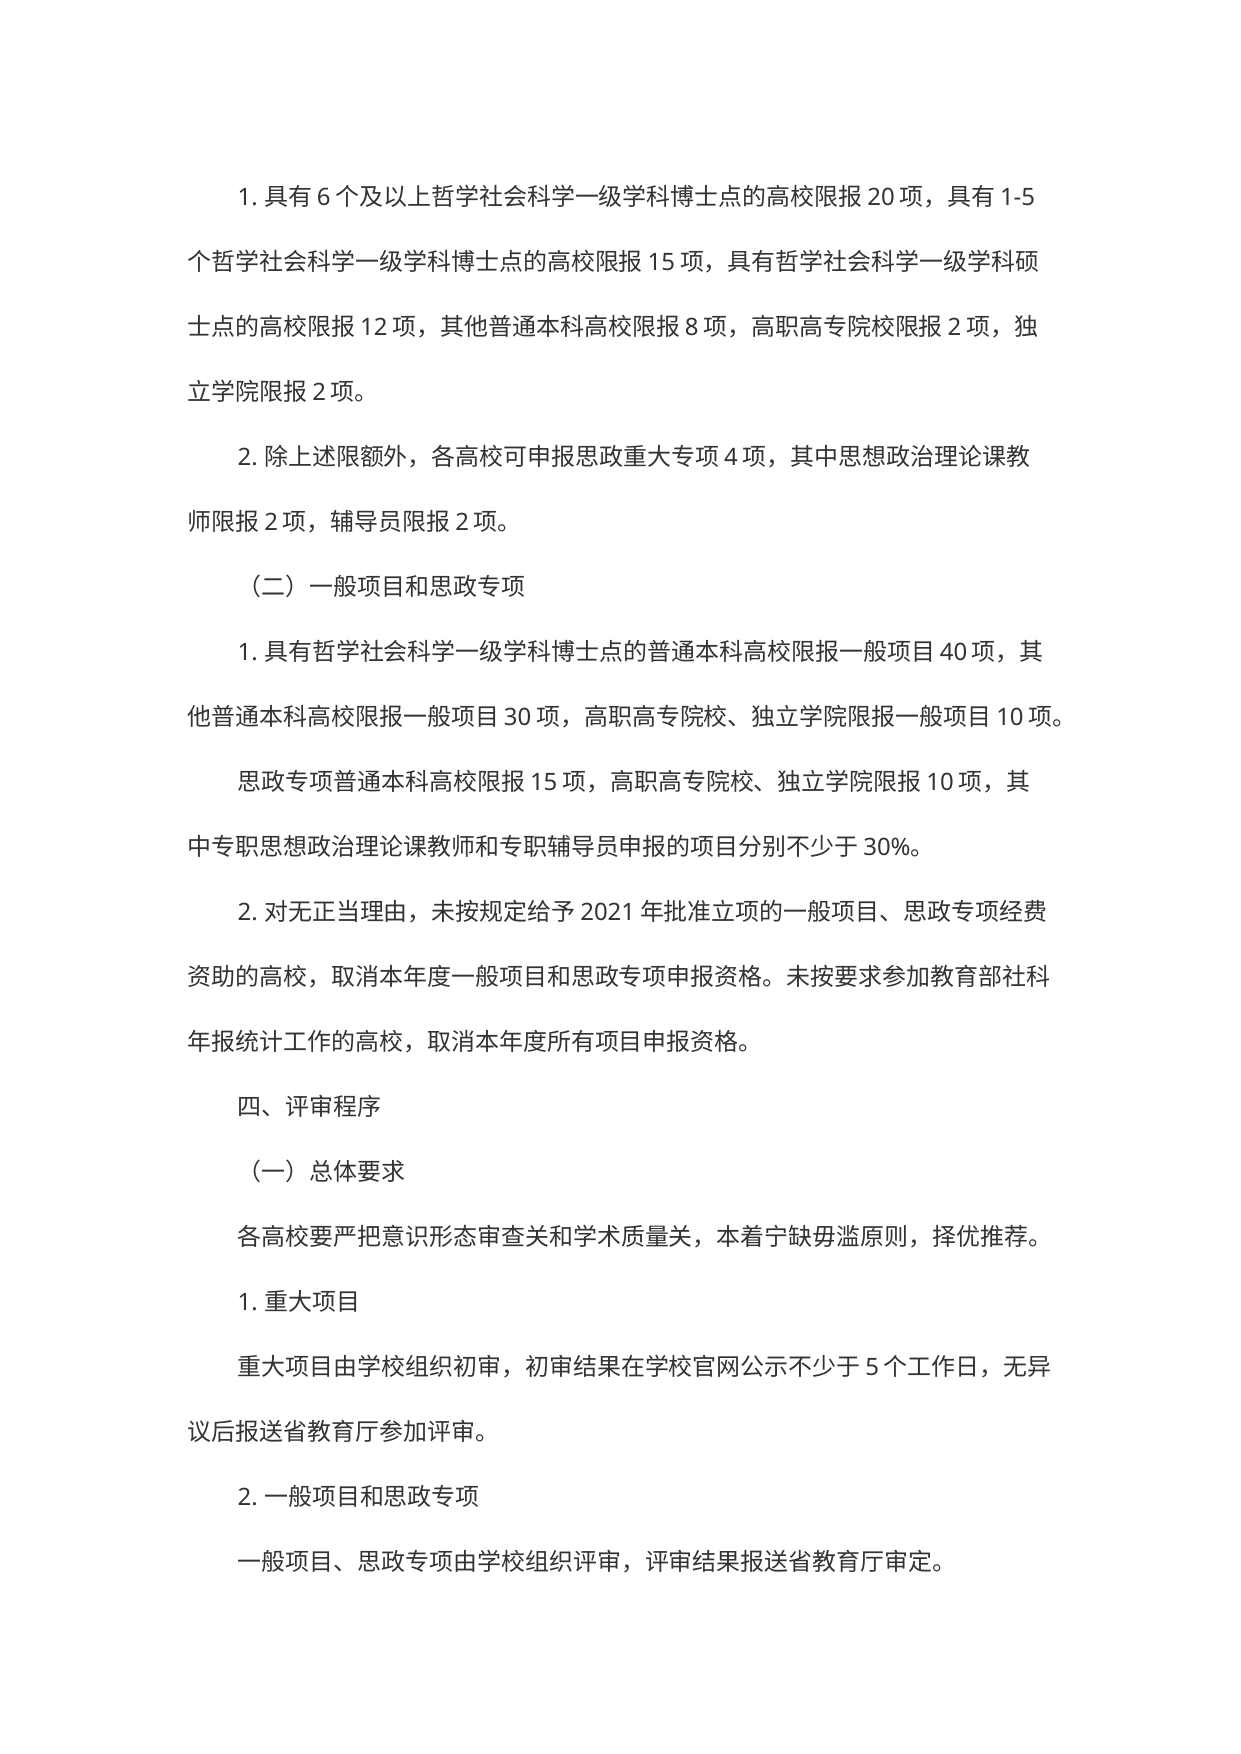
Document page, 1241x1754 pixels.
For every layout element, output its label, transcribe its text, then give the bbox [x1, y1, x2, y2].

text （一）总体要求 [187, 1137, 1053, 1202]
text 四、评审程序 [187, 1072, 1053, 1137]
text （二）一般项目和思政专项 [187, 552, 1053, 617]
text 2. 一般项目和思政专项 [187, 1462, 1053, 1527]
text 1. 具有哲学社会科学一级学科博士点的普通本科高校限报一般项目40项，其他普通本科高校限报一般项目30项，高职高专院校、独立学院限报一般项目10项。 [187, 617, 1053, 747]
text 重大项目由学校组织初审，初审结果在学校官网公示不少于5个工作日，无异议后报送省教育厅参加评审。 [187, 1332, 1053, 1462]
text 一般项目、思政专项由学校组织评审，评审结果报送省教育厅审定。 [187, 1527, 1053, 1592]
text 2. 除上述限额外，各高校可申报思政重大专项4项，其中思想政治理论课教师限报2项，辅导员限报2项。 [187, 422, 1053, 552]
text 2. 对无正当理由，未按规定给予2021年批准立项的一般项目、思政专项经费资助的高校，取消本年度一般项目和思政专项申报资格。未按要求参加教育部社科年报统计工作的高校，取消本年度所有项目申报资格。 [187, 877, 1053, 1072]
text 1. 具有6个及以上哲学社会科学一级学科博士点的高校限报20项，具有1-5个哲学社会科学一级学科博士点的高校限报15项，具有哲学社会科学一级学科硕士点的高校限报12项，其他普通本科高校限报8项，高职高专院校限报2项，独立学院限报2项。 [187, 162, 1053, 422]
text 思政专项普通本科高校限报15项，高职高专院校、独立学院限报10项，其中专职思想政治理论课教师和专职辅导员申报的项目分别不少于30%。 [187, 747, 1053, 877]
text 1. 重大项目 [187, 1267, 1053, 1332]
text 各高校要严把意识形态审查关和学术质量关，本着宁缺毋滥原则，择优推荐。 [187, 1202, 1053, 1267]
